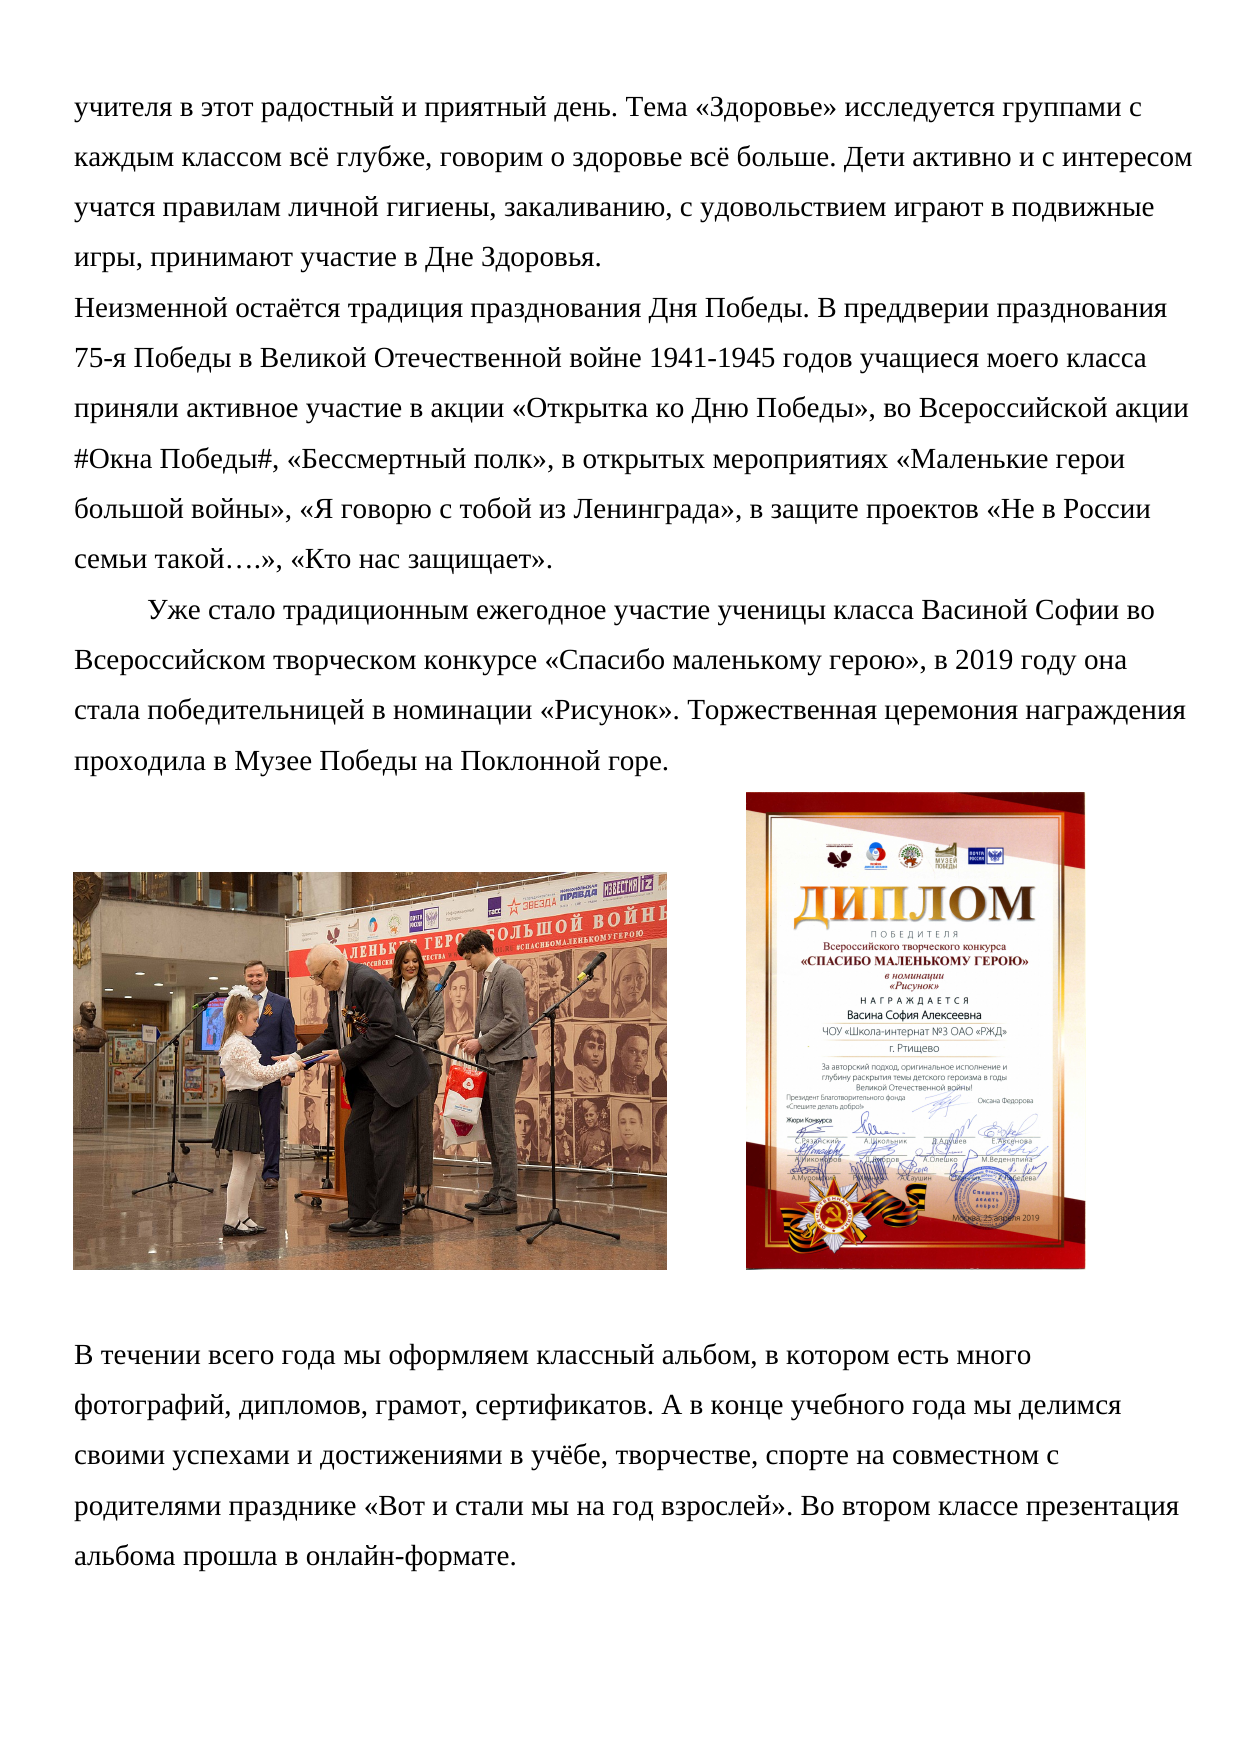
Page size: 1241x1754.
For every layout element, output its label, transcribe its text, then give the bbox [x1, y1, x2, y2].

picture [73, 872, 667, 1270]
text Уже стало традиционным ежегодное участие ученицы класса Васиной Софии во Всероссийском творческом конкурсе «Спасибо маленькому герою», в 2019 году она стала победительницей в номинации «Рисунок». Торжественная церемония награждения проходила в Музее Победы на Поклонной горе. [74, 592, 1196, 776]
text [74, 89, 1196, 273]
text В течении всего года мы оформляем классный альбом, в котором есть много фотографий, дипломов, грамот, сертификатов. А в конце учебного года мы делимся своими успехами и достижениями в учёбе, творчестве, спорте на совместном с родителями празднике «Вот и стали мы на год взрослей». Во втором классе презентация альбома прошла в онлайн-формате. [74, 1337, 1196, 1572]
picture [746, 792, 1086, 1270]
text Неизменной остаётся традиция празднования Дня Победы. В преддверии празднования 75-я Победы в Великой Отечественной войне 1941-1945 годов учащиеся моего класса приняли активное участие в акции «Открытка ко Дню Победы», во Всероссийской акции #Окна Победы#, «Бессмертный полк», в открытых мероприятиях «Маленькие герои большой войны», «Я говорю с тобой из Ленинграда», в защите проектов «Не в России семьи такой….», «Кто нас защищает». [74, 290, 1196, 575]
